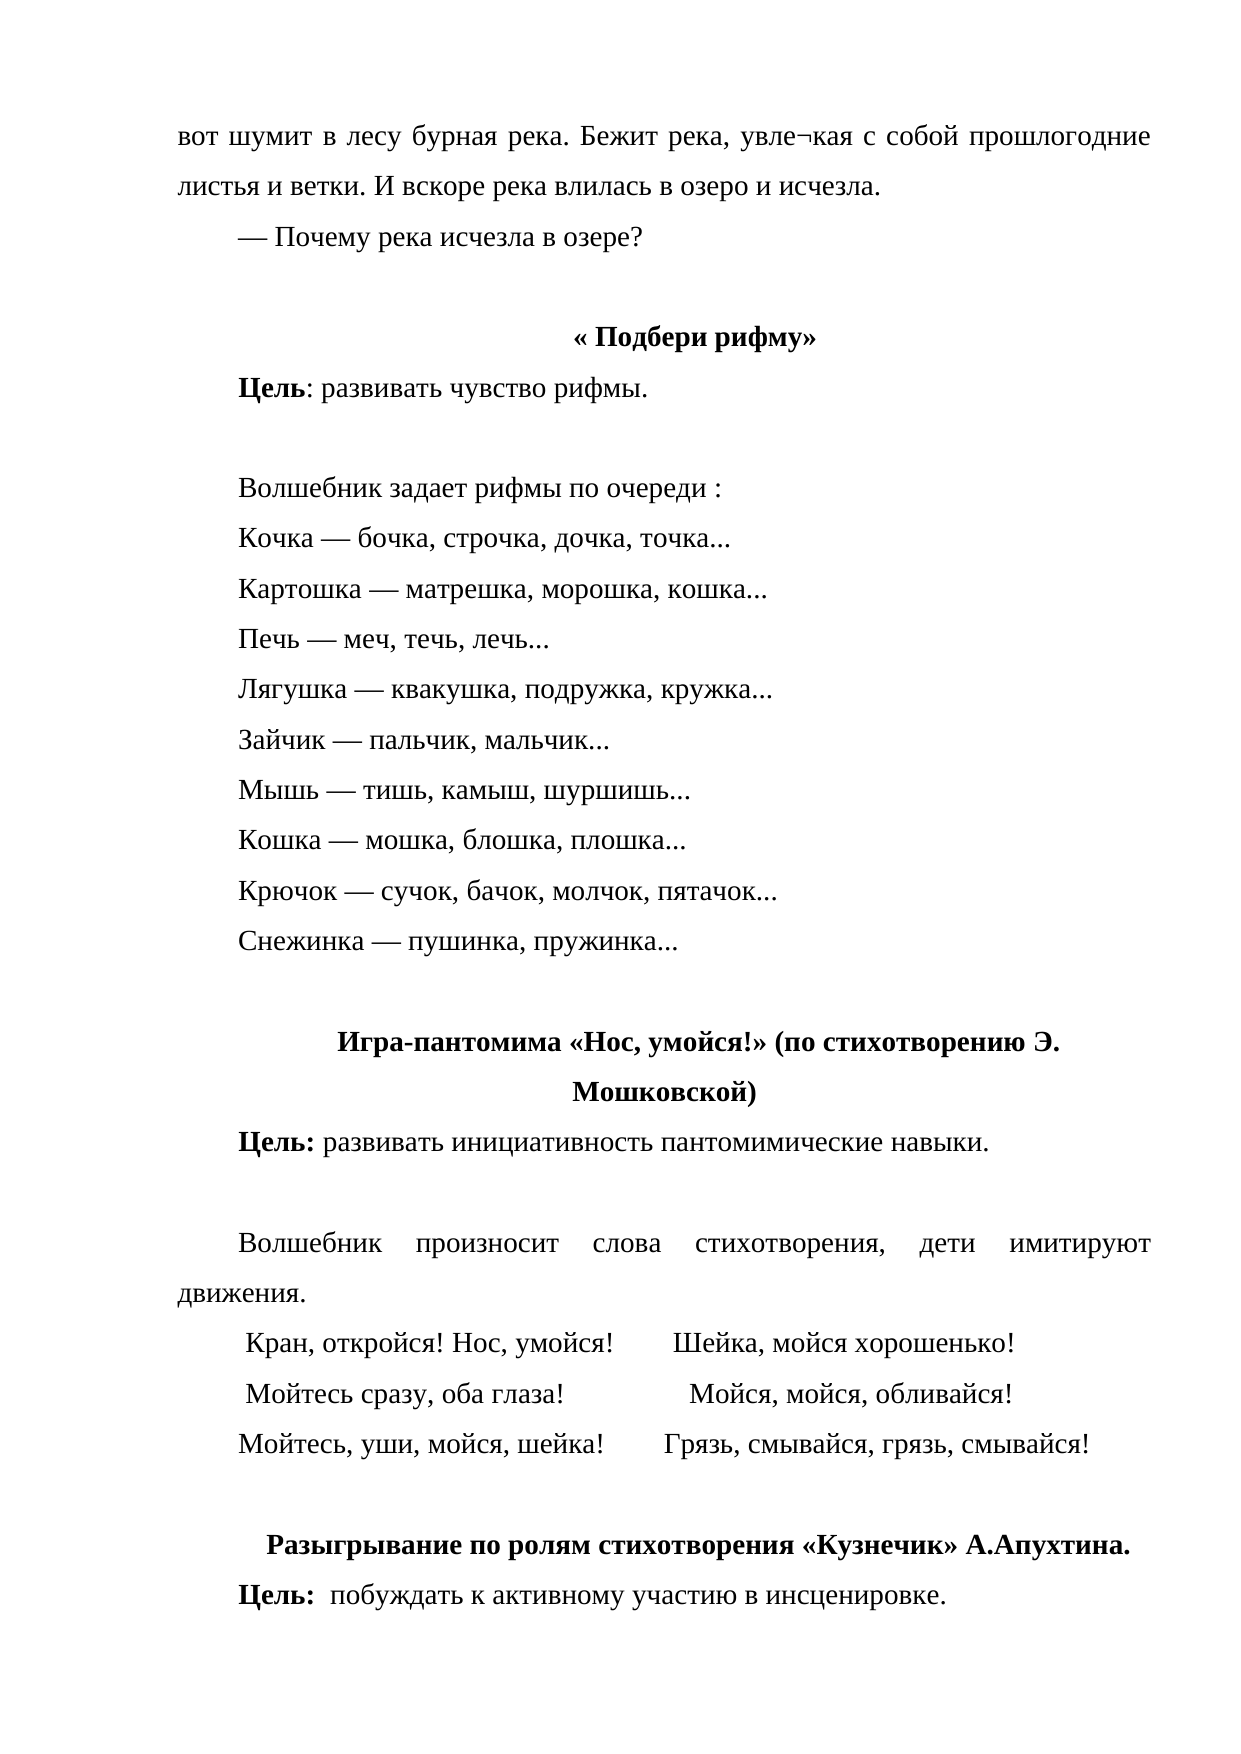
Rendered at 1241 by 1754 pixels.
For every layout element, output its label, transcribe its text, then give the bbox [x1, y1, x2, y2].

text Кран, откройся! Нос, умойся! Шейка, мойся хорошенько! [177, 1326, 1152, 1359]
text Цель: развивать инициативность пантомимические навыки. [177, 1124, 1152, 1158]
text Печь — меч, течь, лечь... [177, 621, 1152, 655]
text Игра-пантомима «Нос, умойся!» (по стихотворению Э. Мошковской) [177, 1024, 1152, 1108]
text Картошка — матрешка, морошка, кошка... [177, 571, 1152, 604]
text Волшебник произносит слова стихотворения, дети имитируют движения. [177, 1225, 1152, 1309]
text Зайчик — пальчик, мальчик... [177, 722, 1152, 755]
text Мойтесь, уши, мойся, шейка! Грязь, смывайся, грязь, смывайся! [177, 1426, 1152, 1460]
text — Почему река исчезла в озере? [177, 219, 1152, 252]
text Крючок — сучок, бачок, молчок, пятачок... [177, 873, 1152, 906]
text Мышь — тишь, камыш, шуршишь... [177, 772, 1152, 806]
text Кочка — бочка, строчка, дочка, точка... [177, 521, 1152, 554]
text Мойтесь сразу, оба глаза! Мойся, мойся, обливайся! [177, 1376, 1152, 1409]
text Кошка — мошка, блошка, плошка... [177, 822, 1152, 856]
text Разыгрывание по ролям стихотворения «Кузнечик» А.Апухтина. [177, 1527, 1152, 1560]
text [177, 118, 1152, 202]
text Цель: развивать чувство рифмы. [177, 370, 1152, 403]
text « Подбери рифму» [177, 319, 1152, 353]
text Лягушка — квакушка, подружка, кружка... [177, 672, 1152, 705]
text Волшебник задает рифмы по очереди : [177, 470, 1152, 504]
text Снежинка — пушинка, пружинка... [177, 923, 1152, 957]
text Цель: побуждать к активному участию в инсценировке. [177, 1577, 1152, 1611]
